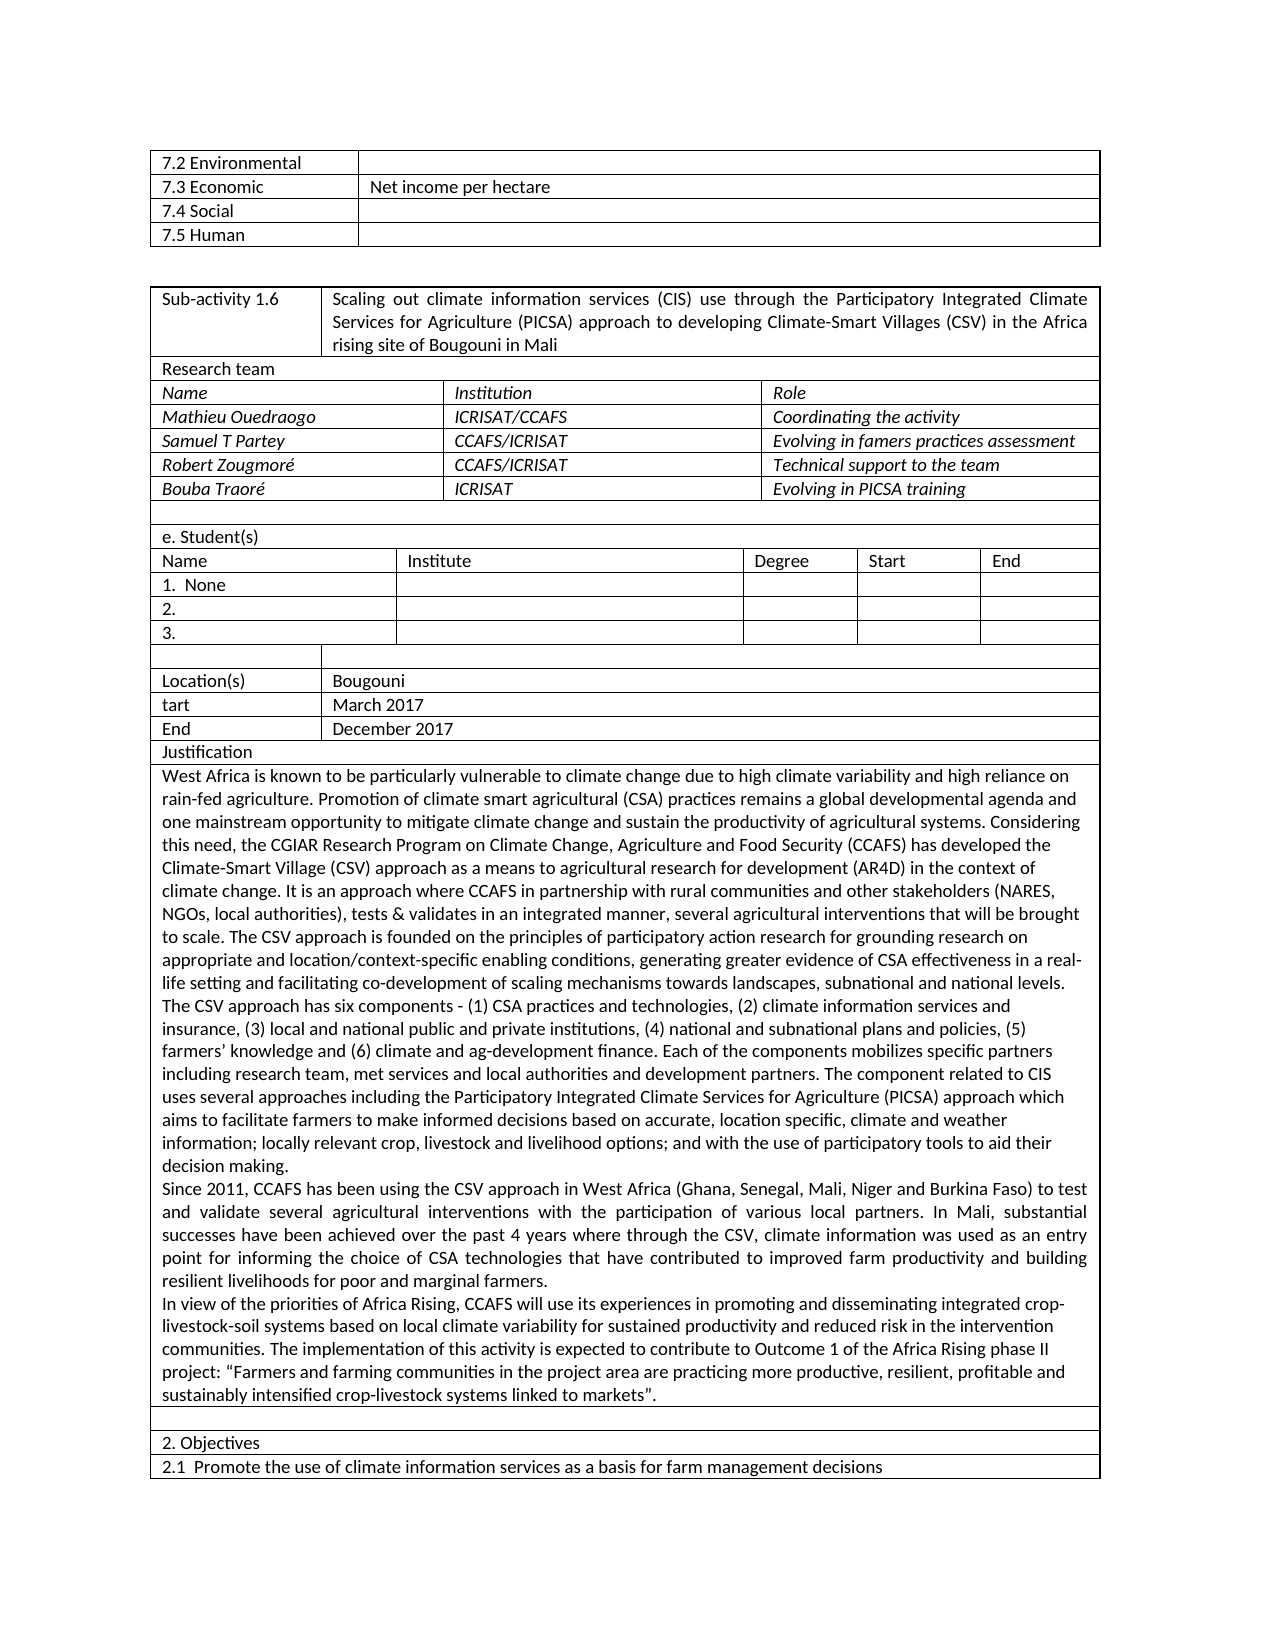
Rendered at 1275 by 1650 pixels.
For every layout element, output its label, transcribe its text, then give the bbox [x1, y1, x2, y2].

table_cell Name [151, 381, 443, 404]
table_cell [397, 597, 743, 620]
table_cell e. Student(s) [151, 525, 1099, 548]
table_cell Name [151, 549, 396, 572]
table_cell 3. [151, 621, 396, 644]
table_cell Justification [151, 741, 1099, 763]
table_cell 7.3 Economic [151, 175, 358, 198]
table_cell Start [858, 549, 980, 572]
table_cell [151, 501, 1099, 524]
table_cell [981, 573, 1099, 596]
table_cell December 2017 [322, 717, 1099, 739]
table_cell [359, 199, 1099, 222]
table_cell Mathieu Ouedraogo [151, 405, 443, 428]
table_cell Institution [444, 381, 761, 404]
table_cell Research team [151, 357, 1099, 380]
table_cell [744, 621, 857, 644]
table_cell [858, 573, 980, 596]
table_cell [151, 645, 321, 668]
table_cell ICRISAT [444, 477, 761, 500]
table_cell tart [151, 693, 321, 716]
table_cell CCAFS/ICRISAT [444, 429, 761, 452]
table_cell Bougouni [322, 669, 1099, 692]
table_cell ICRISAT/CCAFS [444, 405, 761, 428]
table_cell 7.2 Environmental [151, 151, 358, 174]
table_cell [858, 597, 980, 620]
table_cell [858, 621, 980, 644]
table_cell [744, 573, 857, 596]
table_cell 2. Objectives [151, 1431, 1099, 1454]
table_cell Degree [744, 549, 857, 572]
table_cell 2.1 Promote the use of climate information services as a basis for farm management decisions [151, 1455, 1099, 1478]
table_cell [359, 223, 1099, 246]
table_cell CCAFS/ICRISAT [444, 453, 761, 476]
table_cell [359, 151, 1099, 174]
table_cell Bouba Traoré [151, 477, 443, 500]
table_cell 7.5 Human [151, 223, 358, 246]
table_cell Role [762, 381, 1099, 404]
table_cell 7.4 Social [151, 199, 358, 222]
table_cell [744, 597, 857, 620]
table_cell [981, 597, 1099, 620]
table_header Scaling out climate information services (CIS) use through the Participatory Integrated Climate Services for Agriculture (PICSA) approach to developing Climate-Smart Villages (CSV) in the Africa rising site of Bougouni in Mali [322, 288, 1099, 356]
table_cell Location(s) [151, 669, 321, 692]
table_cell Net income per hectare [359, 175, 1099, 198]
table_cell West Africa is known to be particularly vulnerable to climate change due to high climate variability and high reliance on rain-fed agriculture. Promotion of climate smart agricultural (CSA) practices remains a global developmental agenda and one mainstream opportunity to mitigate climate change and sustain the productivity of agricultural systems. Considering this need, the CGIAR Research Program on Climate Change, Agriculture and Food Security (CCAFS) has developed the Climate-Smart Village (CSV) approach as a means to agricultural research for development (AR4D) in the context of climate change. It is an approach where CCAFS in partnership with rural communities and other stakeholders (NARES, NGOs, local authorities), tests & validates in an integrated manner, several agricultural interventions that will be brought to scale. The CSV approach is founded on the principles of participatory action research for grounding research on appropriate and location/context-specific enabling conditions, generating greater evidence of CSA effectiveness in a real-life setting and facilitating co-development of scaling mechanisms towards landscapes, subnational and national levels. The CSV approach has six components - (1) CSA practices and technologies, (2) climate information services and insurance, (3) local and national public and private institutions, (4) national and subnational plans and policies, (5) farmers’ knowledge and (6) climate and ag-development finance. Each of the components mobilizes specific partners including research team, met services and local authorities and development partners. The component related to CIS uses several approaches including the Participatory Integrated Climate Services for Agriculture (PICSA) approach which aims to facilitate farmers to make informed decisions based on accurate, location specific, climate and weather information; locally relevant crop, livestock and livelihood options; and with the use of participatory tools to aid their decision making. Since 2011, CCAFS has been using the CSV approach in West Africa (Ghana, Senegal, Mali, Niger and Burkina Faso) to test and validate several agricultural interventions with the participation of various local partners. In Mali, substantial successes have been achieved over the past 4 years where through the CSV, climate information was used as an entry point for informing the choice of CSA technologies that have contributed to improved farm productivity and building resilient livelihoods for poor and marginal farmers. In view of the priorities of Africa Rising, CCAFS will use its experiences in promoting and disseminating integrated crop-livestock-soil systems based on local climate variability for sustained productivity and reduced risk in the intervention communities. The implementation of this activity is expected to contribute to Outcome 1 of the Africa Rising phase II project: “Farmers and farming communities in the project area are practicing more productive, resilient, profitable and sustainably intensified crop-livestock systems linked to markets”. [151, 765, 1099, 1406]
table_cell Robert Zougmoré [151, 453, 443, 476]
table_cell Samuel T Partey [151, 429, 443, 452]
table_header Sub-activity 1.6 [151, 288, 321, 356]
table_cell 2. [151, 597, 396, 620]
table_cell Technical support to the team [762, 453, 1099, 476]
table_cell End [981, 549, 1099, 572]
table_cell End [151, 717, 321, 739]
table_cell [322, 645, 1099, 668]
table_cell March 2017 [322, 693, 1099, 716]
table_cell [981, 621, 1099, 644]
table_cell [397, 621, 743, 644]
table_cell Evolving in famers practices assessment [762, 429, 1099, 452]
table_cell [397, 573, 743, 596]
table_cell Coordinating the activity [762, 405, 1099, 428]
table_cell Institute [397, 549, 743, 572]
table_cell [151, 1407, 1099, 1430]
table_cell 1. None [151, 573, 396, 596]
table_cell Evolving in PICSA training [762, 477, 1099, 500]
